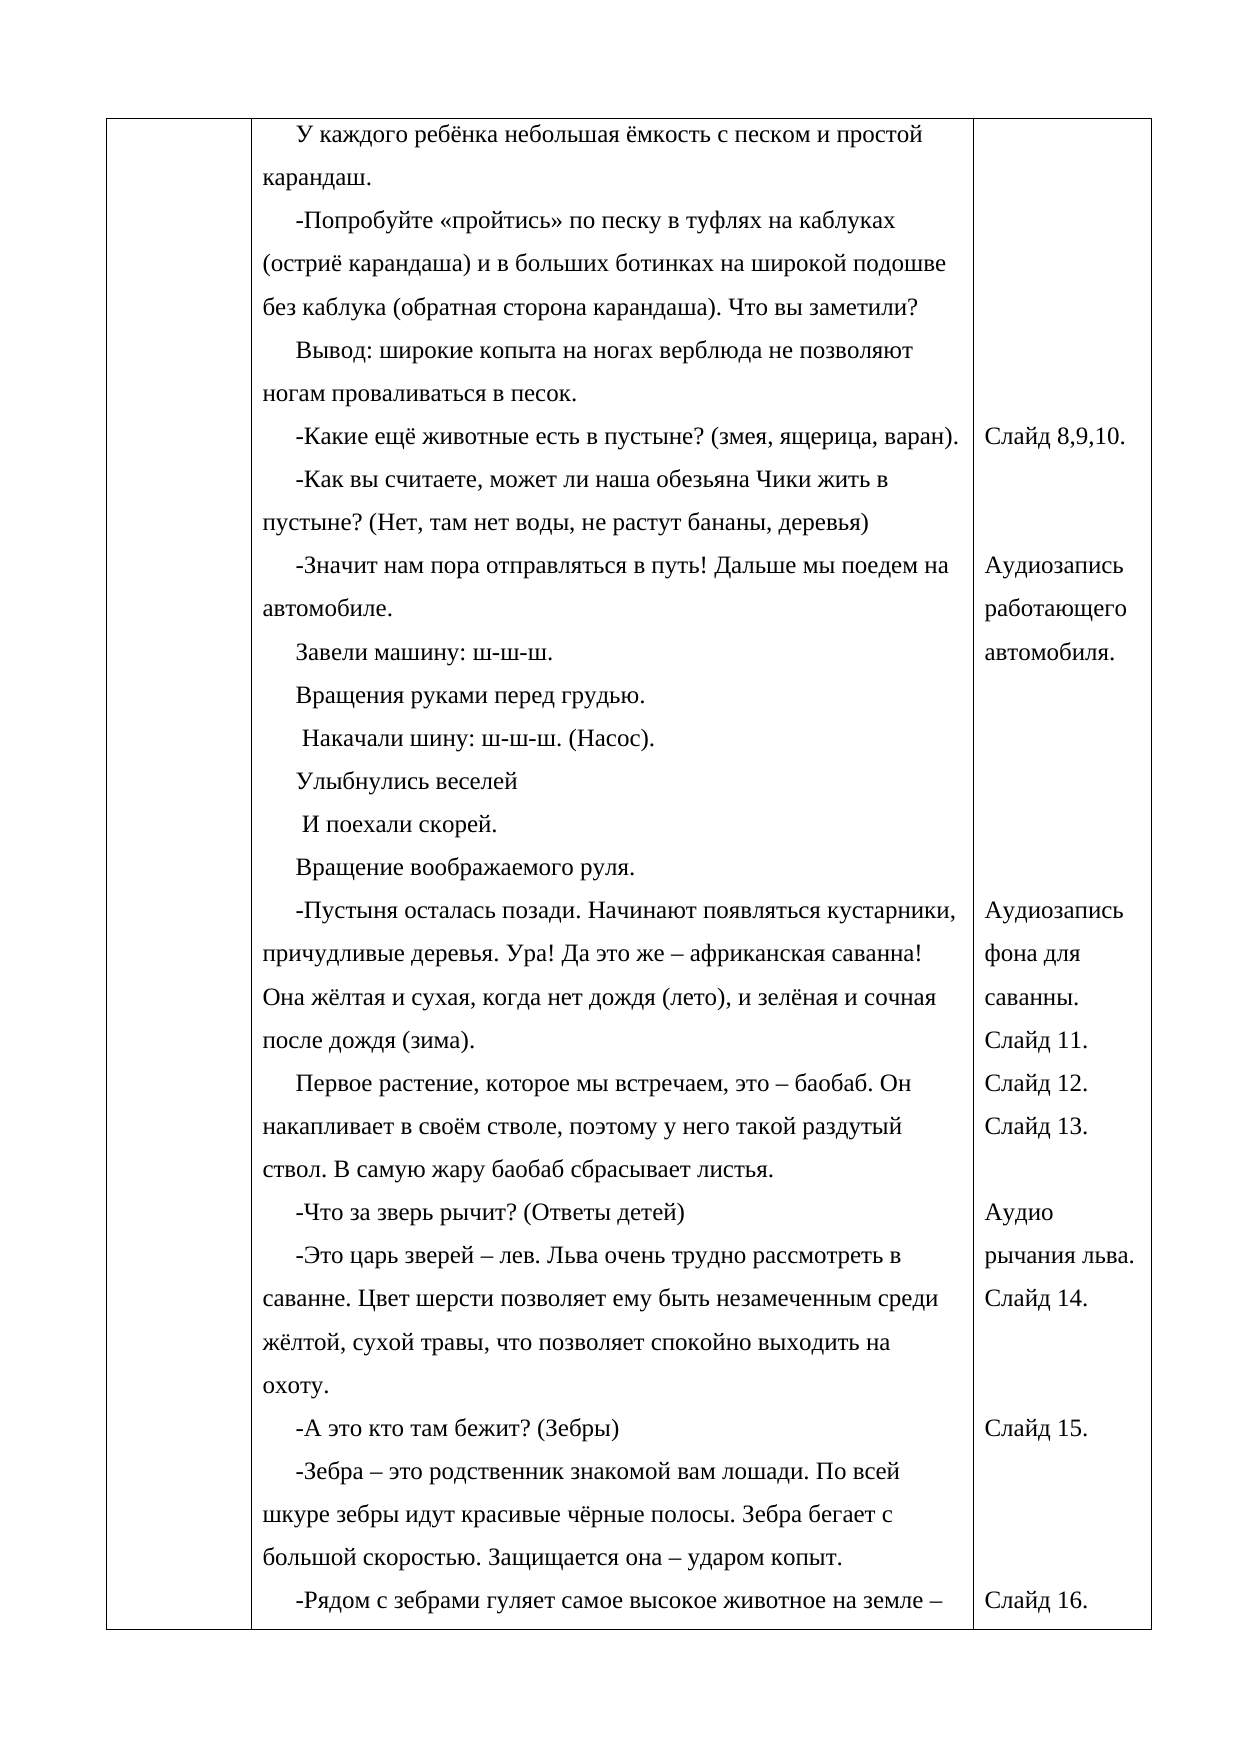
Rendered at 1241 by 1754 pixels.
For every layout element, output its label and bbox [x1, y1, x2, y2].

table_cell [974, 119, 1151, 1628]
table_cell [107, 119, 251, 1628]
table_cell [252, 119, 973, 1628]
